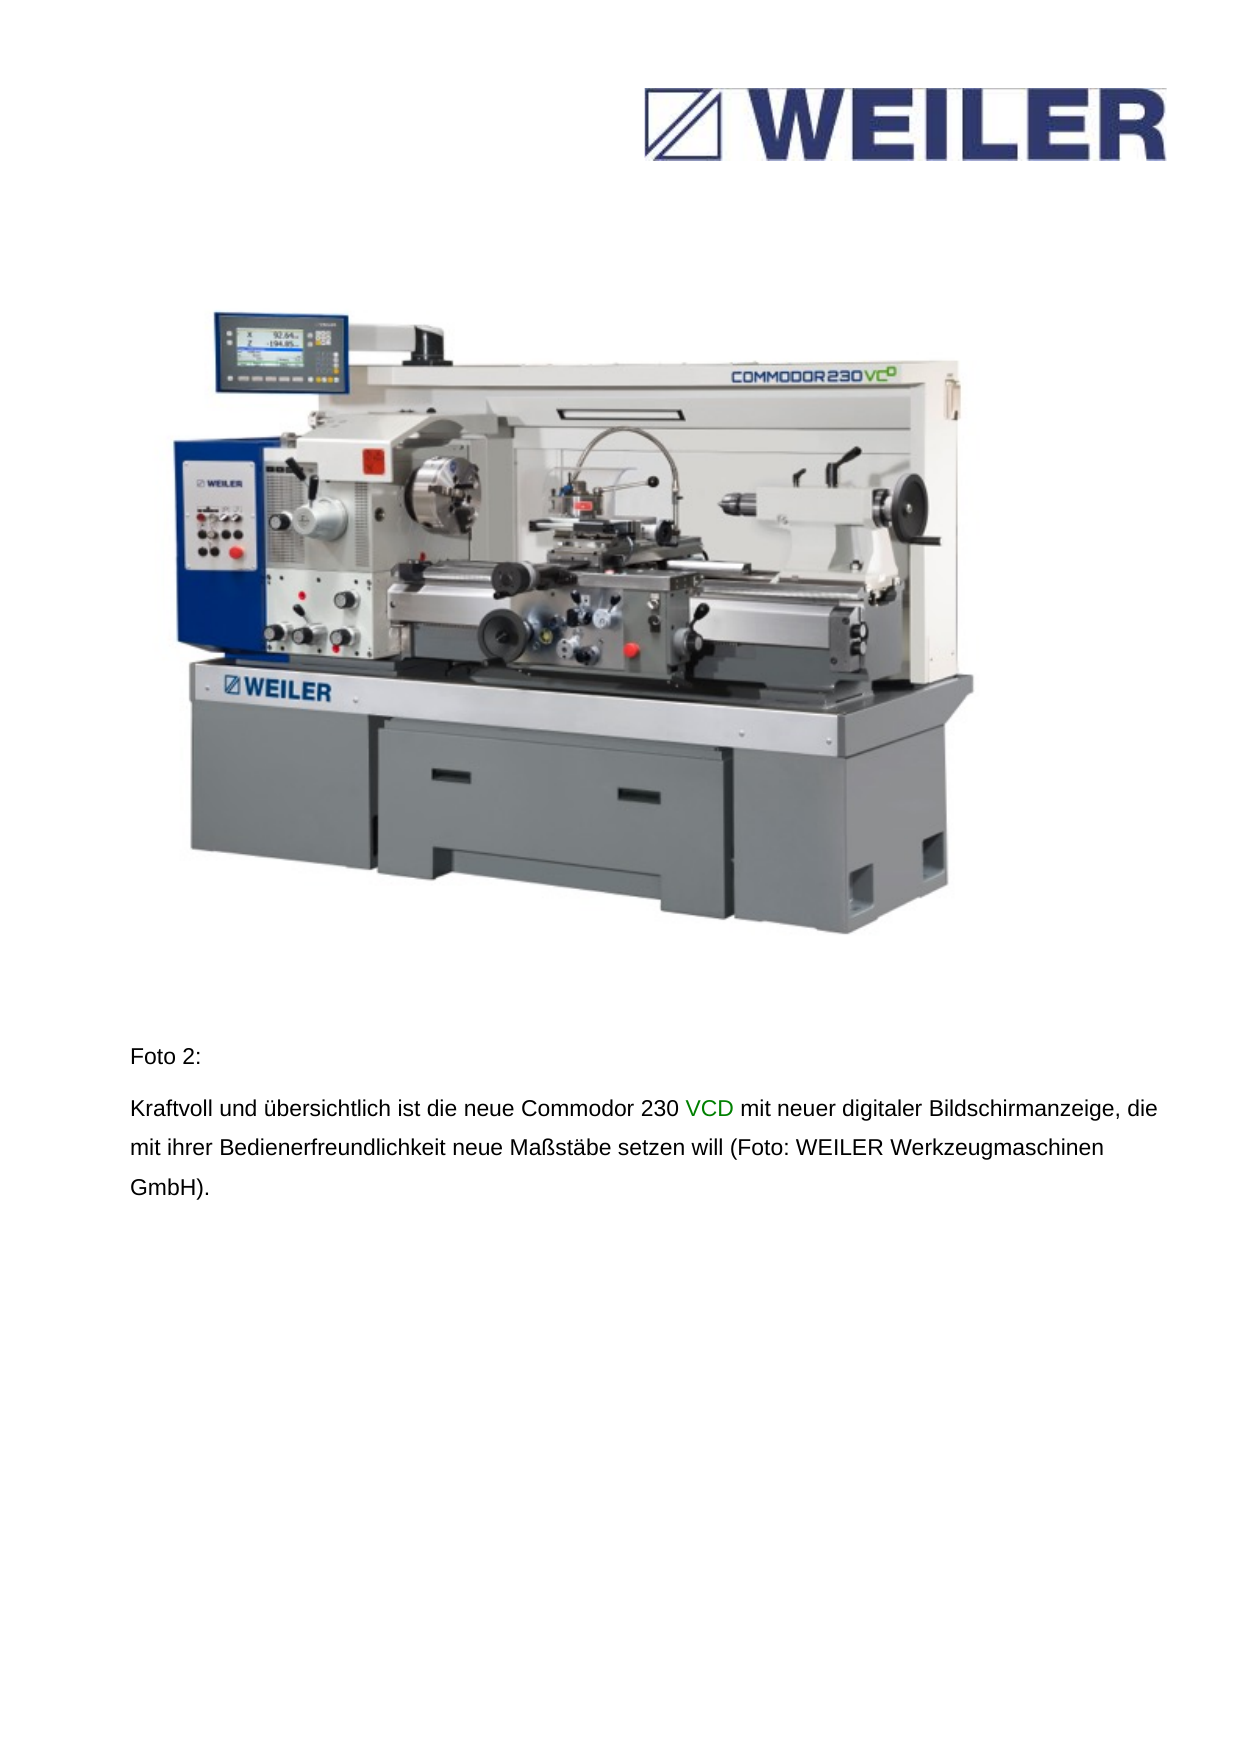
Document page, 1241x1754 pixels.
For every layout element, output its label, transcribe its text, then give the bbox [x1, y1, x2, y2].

text Foto 2: [130, 1043, 1167, 1069]
picture [644, 88, 1167, 161]
text Kraftvoll und übersichtlich ist die neue Commodor 230 VCD mit neuer digitaler Bildschirmanzeige, die mit ihrer Bedienerfreundlichkeit neue Maßstäbe setzen will (Foto: WEILER Werkzeugmaschinen GmbH). [130, 1094, 1167, 1200]
picture [130, 236, 1025, 1017]
